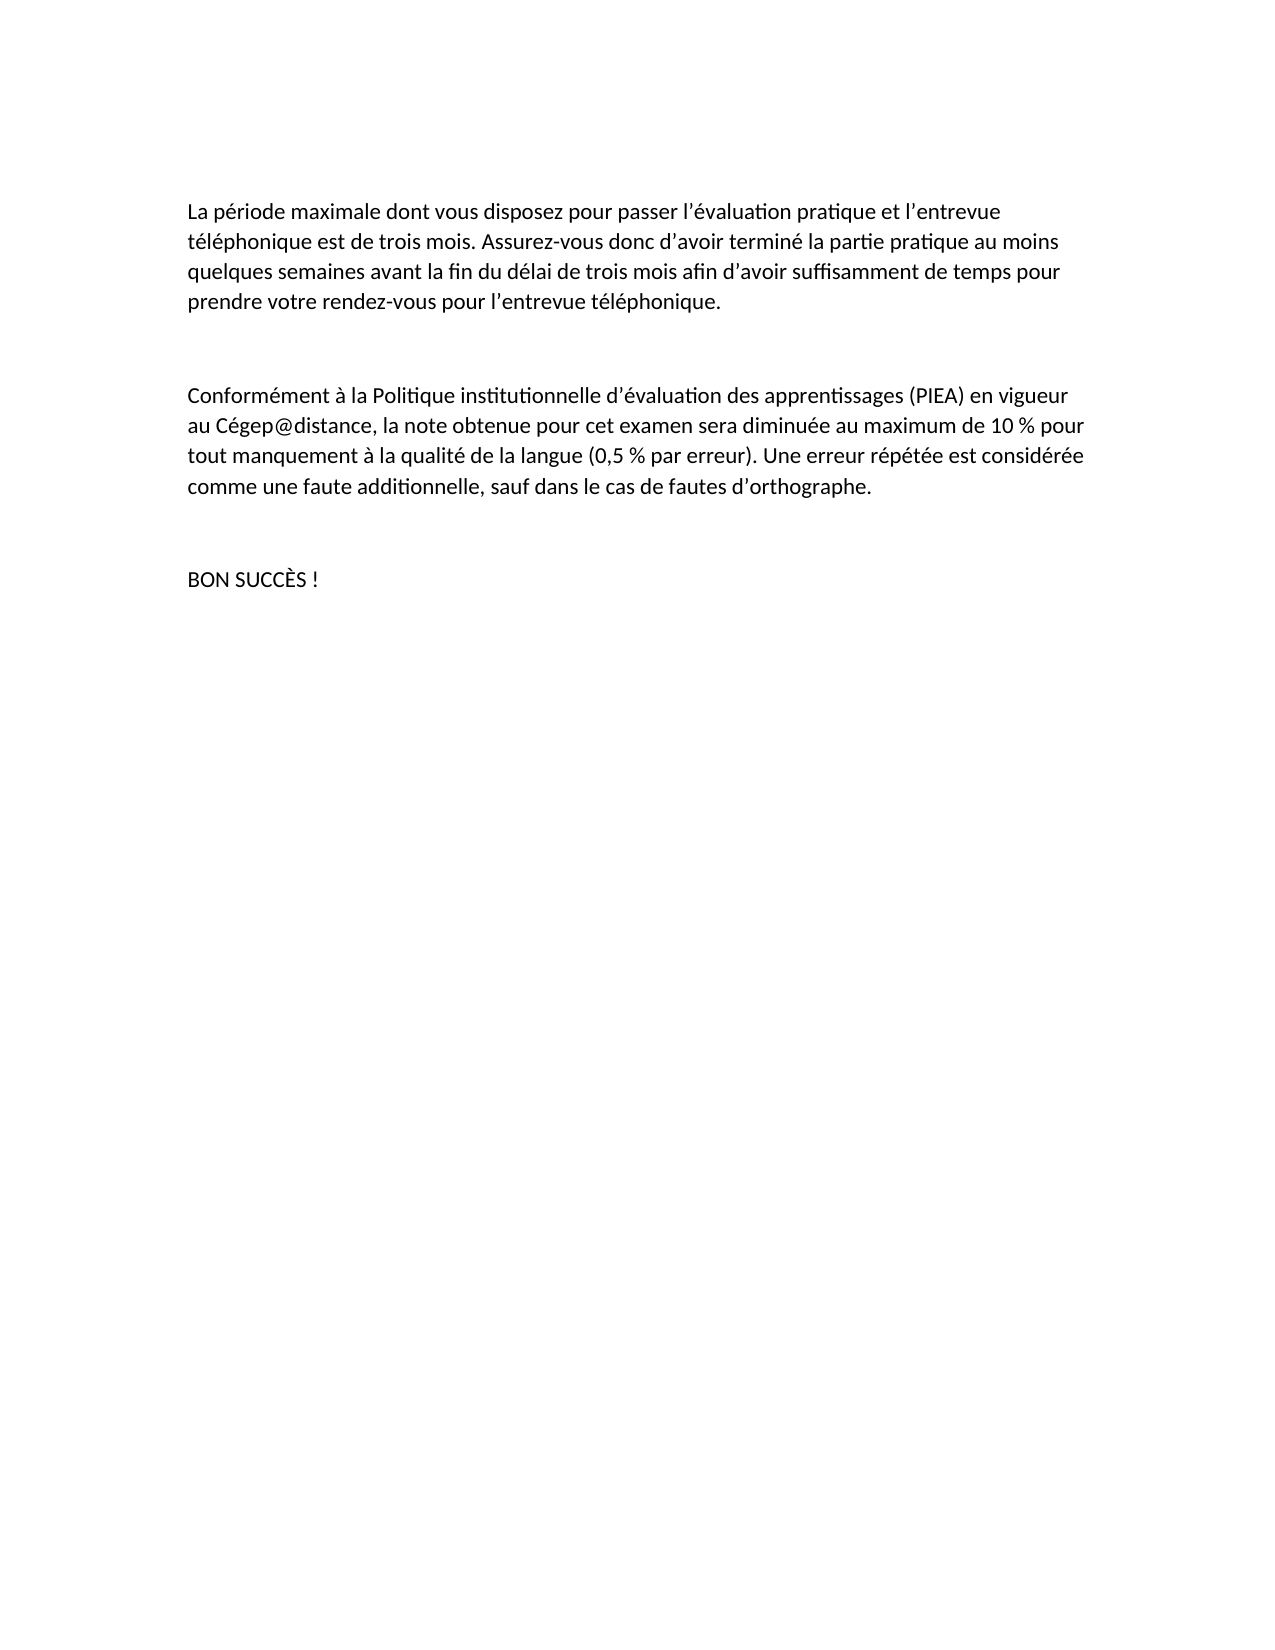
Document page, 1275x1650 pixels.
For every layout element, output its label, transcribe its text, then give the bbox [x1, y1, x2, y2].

text Conformément à la Politique institutionnelle d’évaluation des apprentissages (PIEA) en vigueur au Cégep@distance, la note obtenue pour cet examen sera diminuée au maximum de 10 % pour tout manquement à la qualité de la langue (0,5 % par erreur). Une erreur répétée est considérée comme une faute additionnelle, sauf dans le cas de fautes d’orthographe. [187, 381, 1087, 500]
text La période maximale dont vous disposez pour passer l’évaluation pratique et l’entrevue téléphonique est de trois mois. Assurez-vous donc d’avoir terminé la partie pratique au moins quelques semaines avant la fin du délai de trois mois afin d’avoir suffisamment de temps pour prendre votre rendez-vous pour l’entrevue téléphonique. [187, 197, 1087, 316]
text BON SUCCÈS ! [187, 566, 1087, 594]
